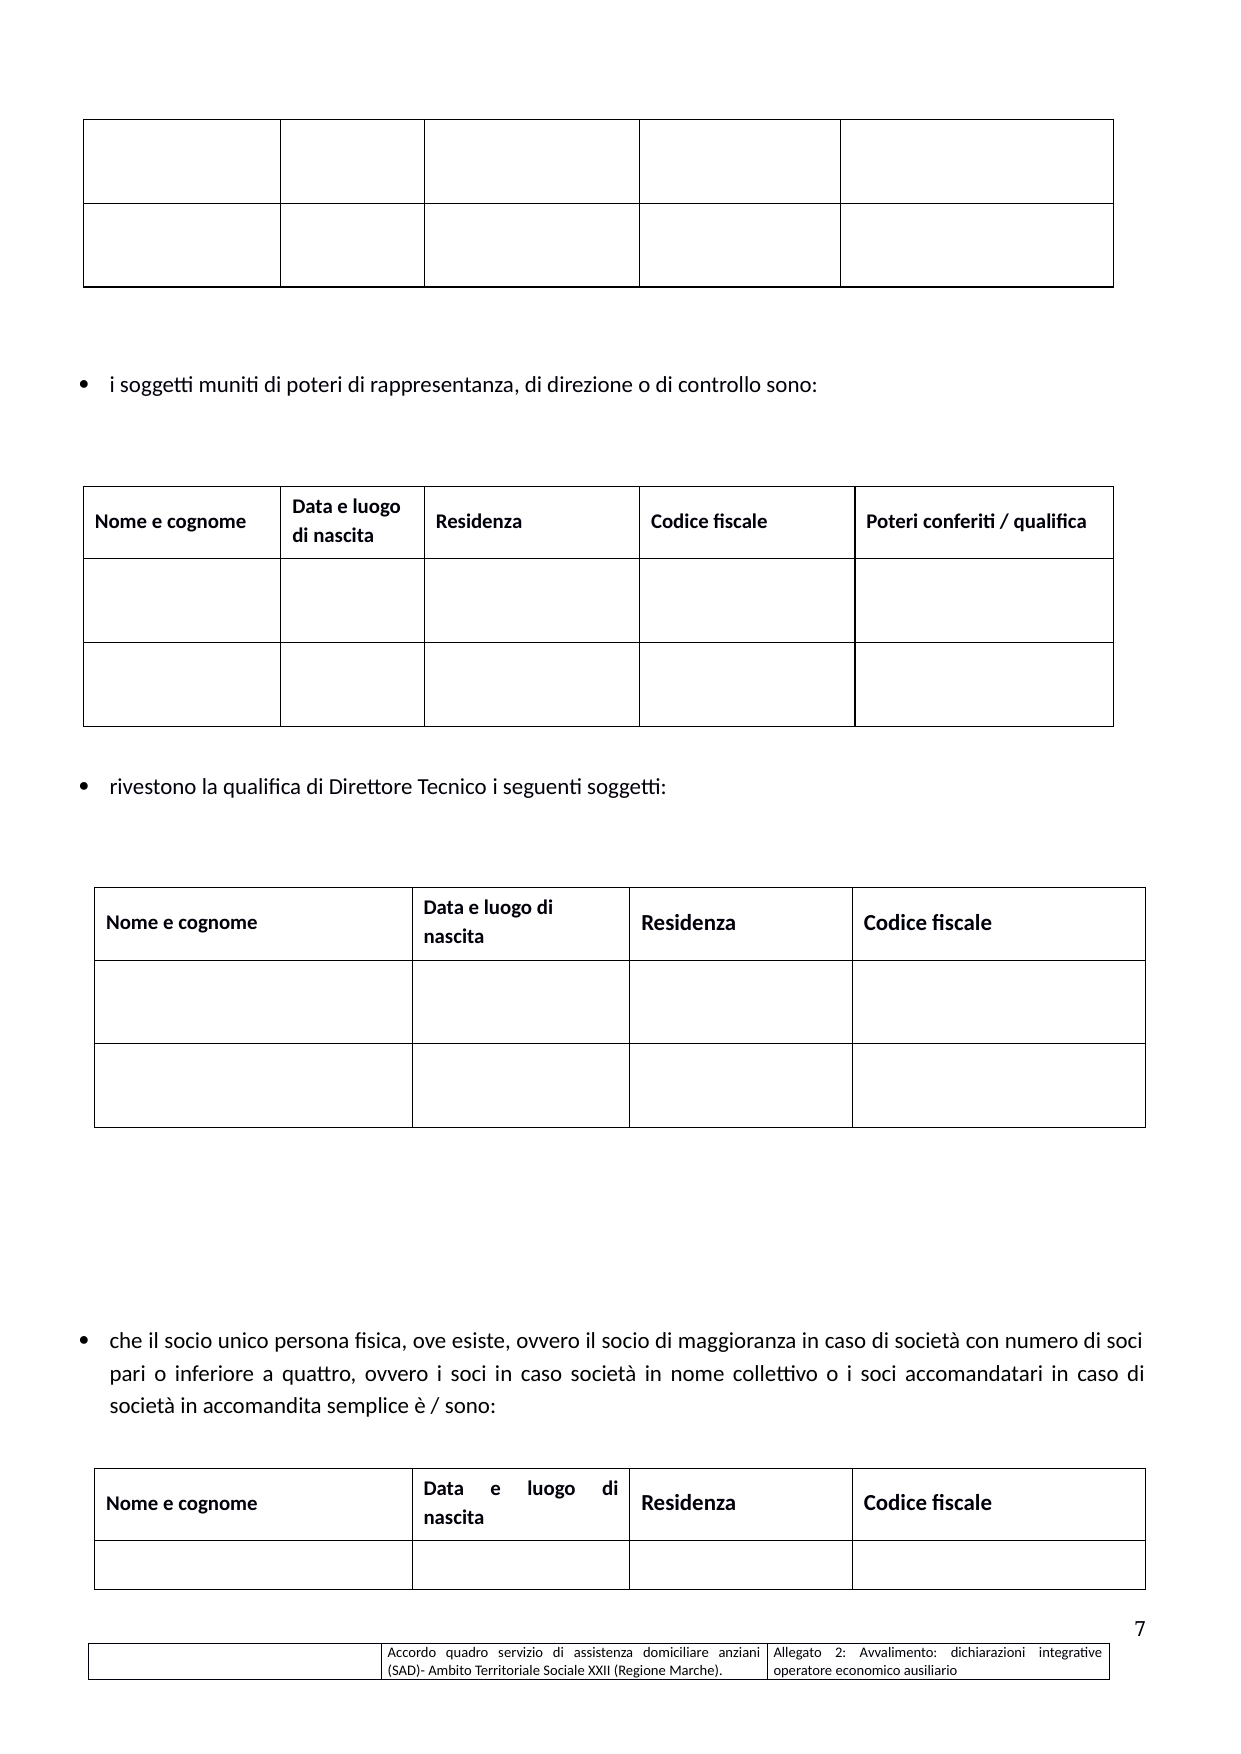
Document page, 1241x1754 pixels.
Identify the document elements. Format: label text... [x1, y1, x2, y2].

table_cell [425, 204, 639, 286]
table_header Data e luogo di nascita [281, 487, 424, 558]
table_cell [413, 1541, 629, 1589]
table_cell [84, 559, 280, 642]
list rivestono la qualifica di Direttore Tecnico i seguenti soggetti: [80, 772, 1146, 800]
table_cell [425, 559, 639, 642]
table_cell [856, 643, 1113, 726]
table_cell [84, 204, 280, 286]
table_cell [281, 559, 424, 642]
table_header Residenza [630, 888, 852, 959]
table_header Residenza [425, 487, 639, 558]
table_header Residenza [630, 1469, 852, 1540]
table_cell [640, 120, 840, 203]
table_cell [841, 204, 1113, 286]
table_cell [630, 961, 852, 1043]
table_cell [425, 120, 639, 203]
list i soggetti muniti di poteri di rappresentanza, di direzione o di controllo sono: [80, 371, 1146, 399]
table_cell [856, 559, 1113, 642]
table_cell [853, 1541, 1145, 1589]
table_cell [853, 961, 1145, 1043]
table_cell [95, 1541, 412, 1589]
table_cell [413, 1044, 629, 1127]
table_cell [630, 1541, 852, 1589]
table_header Data e luogo di nascita [413, 888, 629, 959]
table_header Data e luogo di nascita [413, 1469, 629, 1540]
table_cell [95, 1044, 412, 1127]
table_cell [640, 559, 854, 642]
table_cell [84, 643, 280, 726]
table_cell [640, 204, 840, 286]
table_header Nome e cognome [84, 487, 280, 558]
table_header Codice fiscale [853, 888, 1145, 959]
table_header Nome e cognome [95, 1469, 412, 1540]
table_header Codice fiscale [640, 487, 854, 558]
table_header Nome e cognome [95, 888, 412, 959]
table_cell [281, 120, 424, 203]
table_cell [630, 1044, 852, 1127]
table_cell [425, 643, 639, 726]
table_cell [281, 204, 424, 286]
table_header Poteri conferiti / qualifica [856, 487, 1113, 558]
table_cell [84, 120, 280, 203]
table_cell [640, 643, 854, 726]
table_cell [853, 1044, 1145, 1127]
table_cell [841, 120, 1113, 203]
table_header Codice fiscale [853, 1469, 1145, 1540]
table_cell [413, 961, 629, 1043]
table_cell [281, 643, 424, 726]
table_cell [95, 961, 412, 1043]
list che il socio unico persona fisica, ove esiste, ovvero il socio di maggioranza in caso di società con numero di soci pari o inferiore a quattro, ovvero i soci in caso società in nome collettivo o i soci accomandatari in caso di società in accomandita semplice è / sono: [80, 1327, 1146, 1419]
